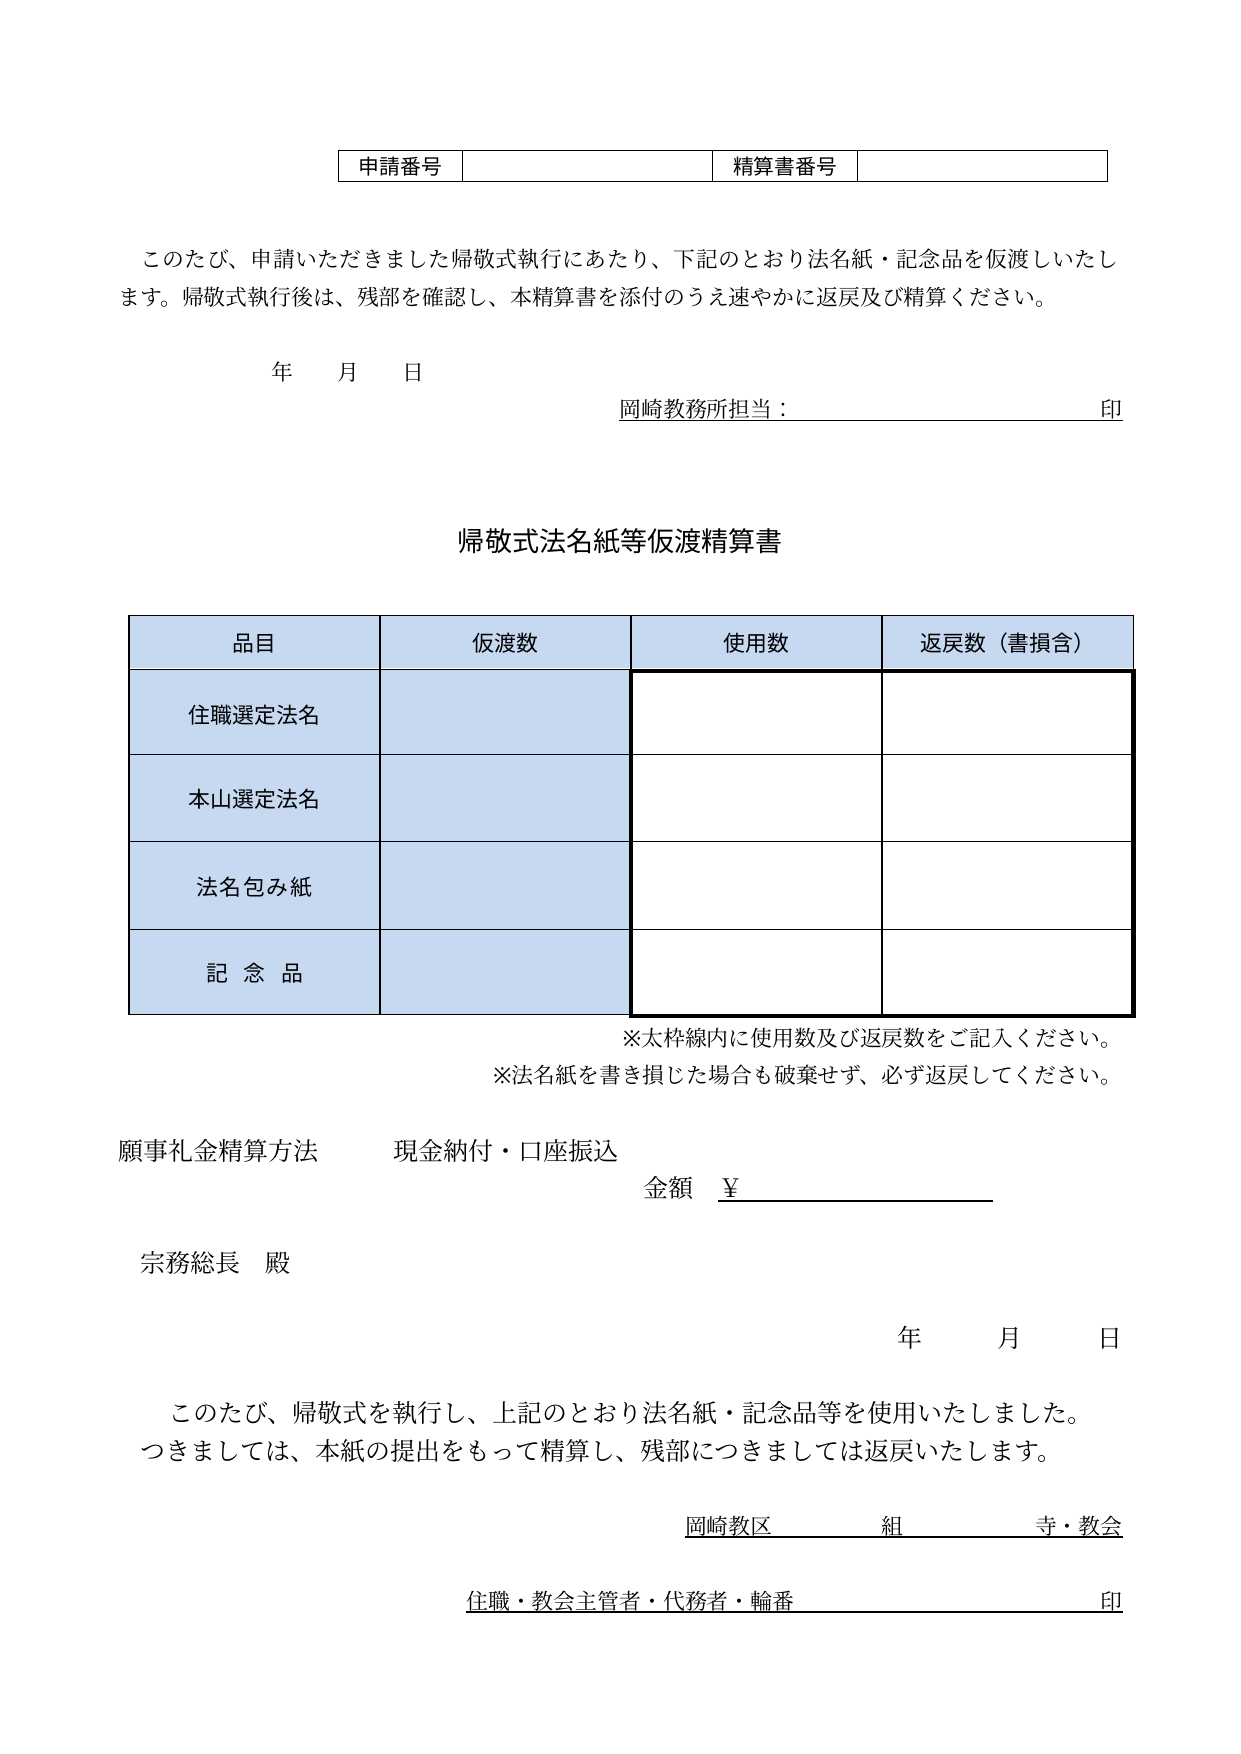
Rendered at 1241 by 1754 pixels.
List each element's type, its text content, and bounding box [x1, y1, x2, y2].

table_cell [633, 842, 881, 929]
table_cell [883, 930, 1131, 1014]
text 金額 ￥ [143, 1168, 1122, 1206]
text このたび、帰敬式を執行し、上記のとおり法名紙・記念品等を使用いたしました。 [118, 1393, 1122, 1431]
table_cell [381, 930, 629, 1014]
table_cell [633, 755, 881, 841]
table_cell [883, 842, 1131, 929]
text 岡崎教務所担当： 印 [118, 389, 1122, 427]
table_header 仮渡数 [381, 616, 630, 668]
table_cell 本山選定法名 [130, 755, 379, 841]
text このたび、申請いただきました帰敬式執行にあたり、下記のとおり法名紙・記念品を仮渡しいたします。帰敬式執行後は、残部を確認し、本精算書を添付のうえ速やかに返戻及び精算ください。 [118, 239, 1122, 314]
text つきましては、本紙の提出をもって精算し、残部につきましては返戻いたします。 [140, 1431, 1122, 1468]
table_header [463, 151, 712, 181]
text 年 月 日 [118, 352, 1122, 389]
table_header 使用数 [632, 616, 881, 668]
table_cell [381, 755, 629, 841]
text ※太枠線内に使用数及び返戻数をご記入ください。 [118, 1018, 1122, 1056]
table_header 品目 [130, 616, 379, 668]
table_header 精算書番号 [713, 151, 857, 181]
text 年 月 日 [118, 1318, 1122, 1356]
table_cell [633, 930, 881, 1014]
table_cell [883, 673, 1131, 754]
table_header 申請番号 [339, 151, 462, 181]
table_cell 住職選定法名 [130, 670, 379, 754]
table_header 返戻数（書損含） [883, 616, 1133, 668]
text 岡崎教区 組 寺・教会 [140, 1506, 1122, 1543]
table_cell [883, 755, 1131, 841]
table_cell [381, 842, 629, 929]
table_cell [381, 670, 629, 754]
text ※法名紙を書き損じた場合も破棄せず、必ず返戻してください。 [118, 1056, 1122, 1093]
text 宗務総長 殿 [140, 1243, 1122, 1281]
table_header [858, 151, 1107, 181]
text 帰敬式法名紙等仮渡精算書 [118, 502, 1122, 577]
table_cell [633, 673, 881, 754]
text 住職・教会主管者・代務者・輪番 印 [140, 1581, 1122, 1618]
text 願事礼金精算方法 現金納付・口座振込 [118, 1131, 1122, 1168]
table_cell 記念品 [130, 930, 379, 1014]
table_cell 法名包み紙 [130, 842, 379, 929]
